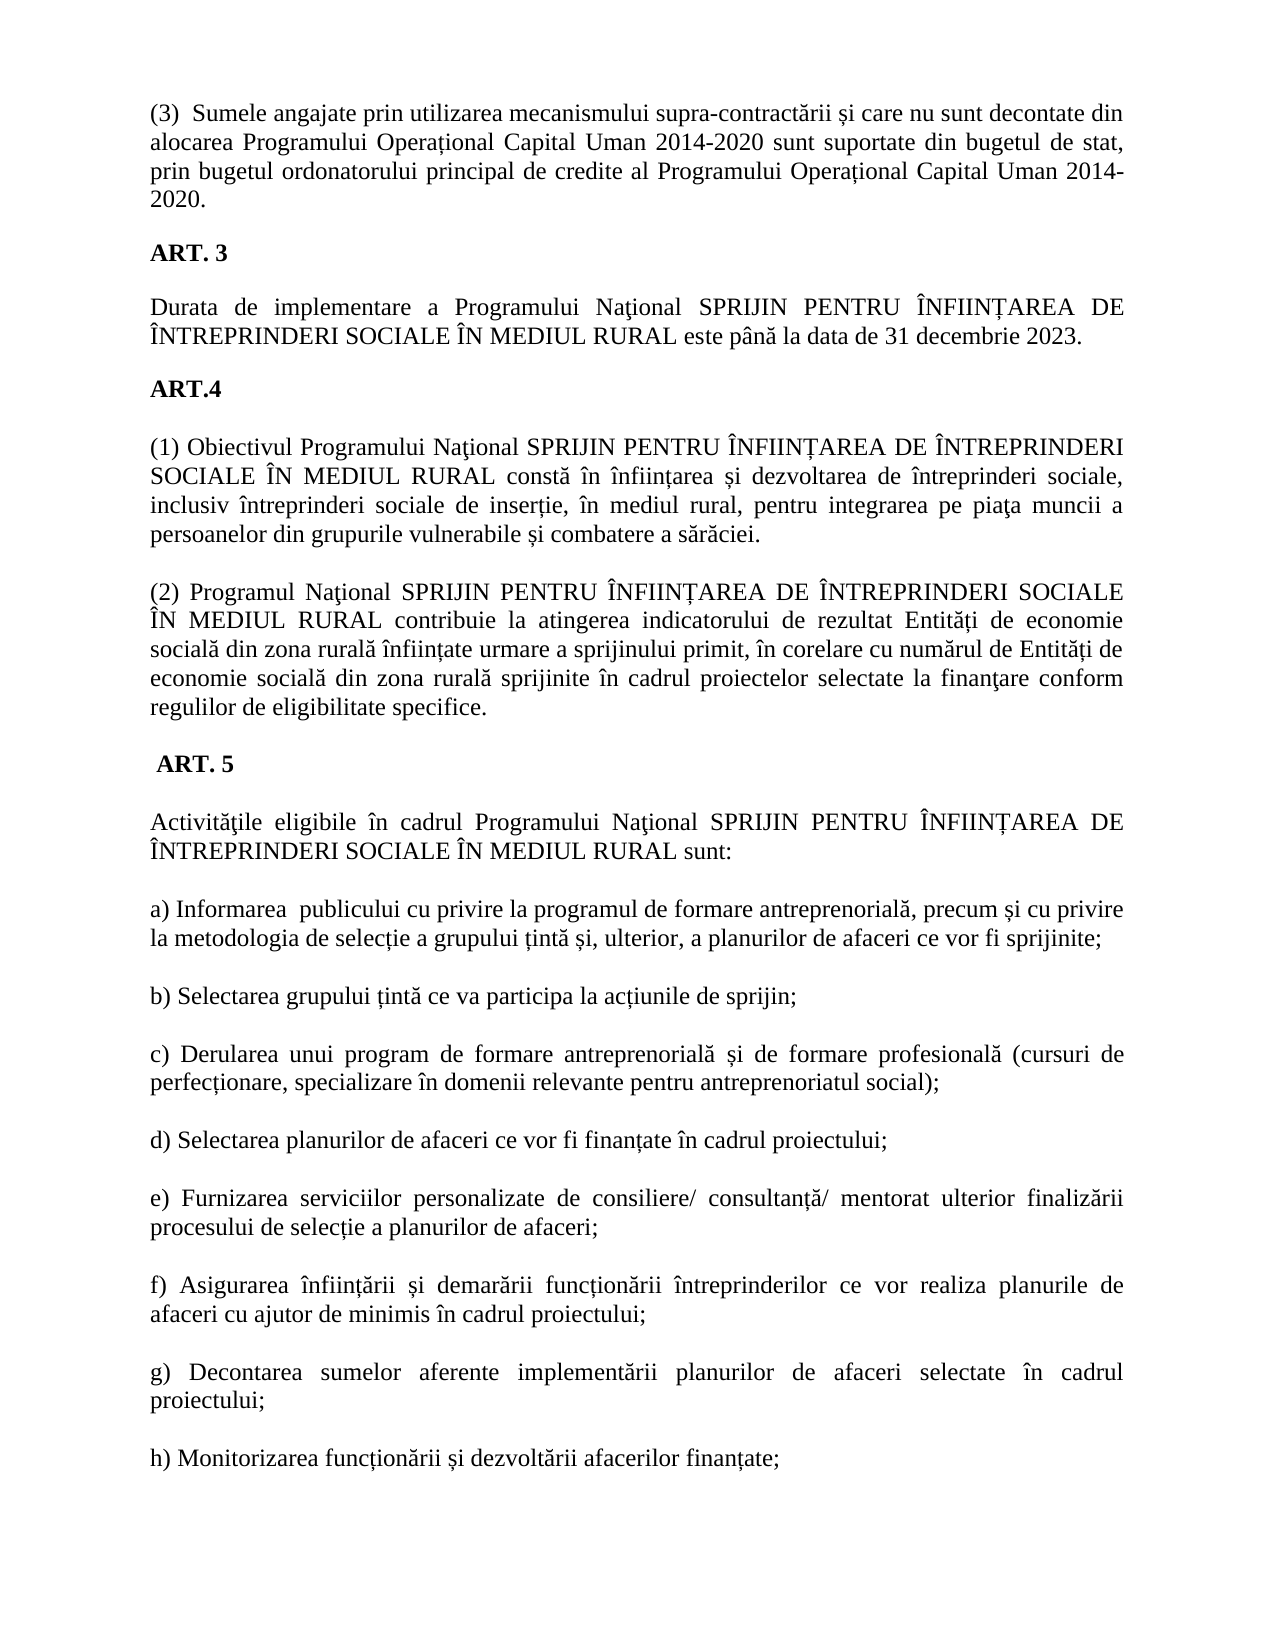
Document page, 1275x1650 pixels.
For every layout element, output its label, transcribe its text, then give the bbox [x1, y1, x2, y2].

text ART. 5 [150, 749, 1125, 778]
text ART. 3 [150, 238, 1125, 267]
text Durata de implementare a Programului Naţional SPRIJIN PENTRU ÎNFIINȚAREA DE ÎNTREPRINDERI SOCIALE ÎN MEDIUL RURAL este până la data de 31 decembrie 2023. [150, 292, 1125, 349]
text a) Informarea publicului cu privire la programul de formare antreprenorială, precum și cu privire la metodologia de selecție a grupului țintă și, ulterior, a planurilor de afaceri ce vor fi sprijinite; [150, 894, 1125, 952]
text Activităţile eligibile în cadrul Programului Naţional SPRIJIN PENTRU ÎNFIINȚAREA DE ÎNTREPRINDERI SOCIALE ÎN MEDIUL RURAL sunt: [150, 807, 1125, 865]
text f) Asigurarea înființării și demarării funcționării întreprinderilor ce vor realiza planurile de afaceri cu ajutor de minimis în cadrul proiectului; [150, 1270, 1125, 1327]
text ART.4 [150, 374, 1125, 403]
text d) Selectarea planurilor de afaceri ce vor fi finanțate în cadrul proiectului; [150, 1125, 1125, 1154]
text h) Monitorizarea funcționării și dezvoltării afacerilor finanțate; [150, 1443, 1125, 1472]
text g) Decontarea sumelor aferente implementării planurilor de afaceri selectate în cadrul proiectului; [150, 1357, 1125, 1414]
text (1) Obiectivul Programului Naţional SPRIJIN PENTRU ÎNFIINȚAREA DE ÎNTREPRINDERI SOCIALE ÎN MEDIUL RURAL constă în înființarea și dezvoltarea de întreprinderi sociale, inclusiv întreprinderi sociale de inserție, în mediul rural, pentru integrarea pe piaţa muncii a persoanelor din grupurile vulnerabile și combatere a sărăciei. [150, 432, 1125, 547]
text (2) Programul Naţional SPRIJIN PENTRU ÎNFIINȚAREA DE ÎNTREPRINDERI SOCIALE ÎN MEDIUL RURAL contribuie la atingerea indicatorului de rezultat Entități de economie socială din zona rurală înființate urmare a sprijinului primit, în corelare cu numărul de Entități de economie socială din zona rurală sprijinite în cadrul proiectelor selectate la finanţare conform regulilor de eligibilitate specifice. [150, 577, 1125, 720]
text c) Derularea unui program de formare antreprenorială și de formare profesională (cursuri de perfecționare, specializare în domenii relevante pentru antreprenoriatul social); [150, 1039, 1125, 1096]
text (3) Sumele angajate prin utilizarea mecanismului supra-contractării și care nu sunt decontate din alocarea Programului Operațional Capital Uman 2014-2020 sunt suportate din bugetul de stat, prin bugetul ordonatorului principal de credite al Programului Operațional Capital Uman 2014-2020. [150, 98, 1125, 213]
text e) Furnizarea serviciilor personalizate de consiliere/ consultanță/ mentorat ulterior finalizării procesului de selecție a planurilor de afaceri; [150, 1183, 1125, 1241]
text b) Selectarea grupului țintă ce va participa la acțiunile de sprijin; [150, 981, 1125, 1009]
